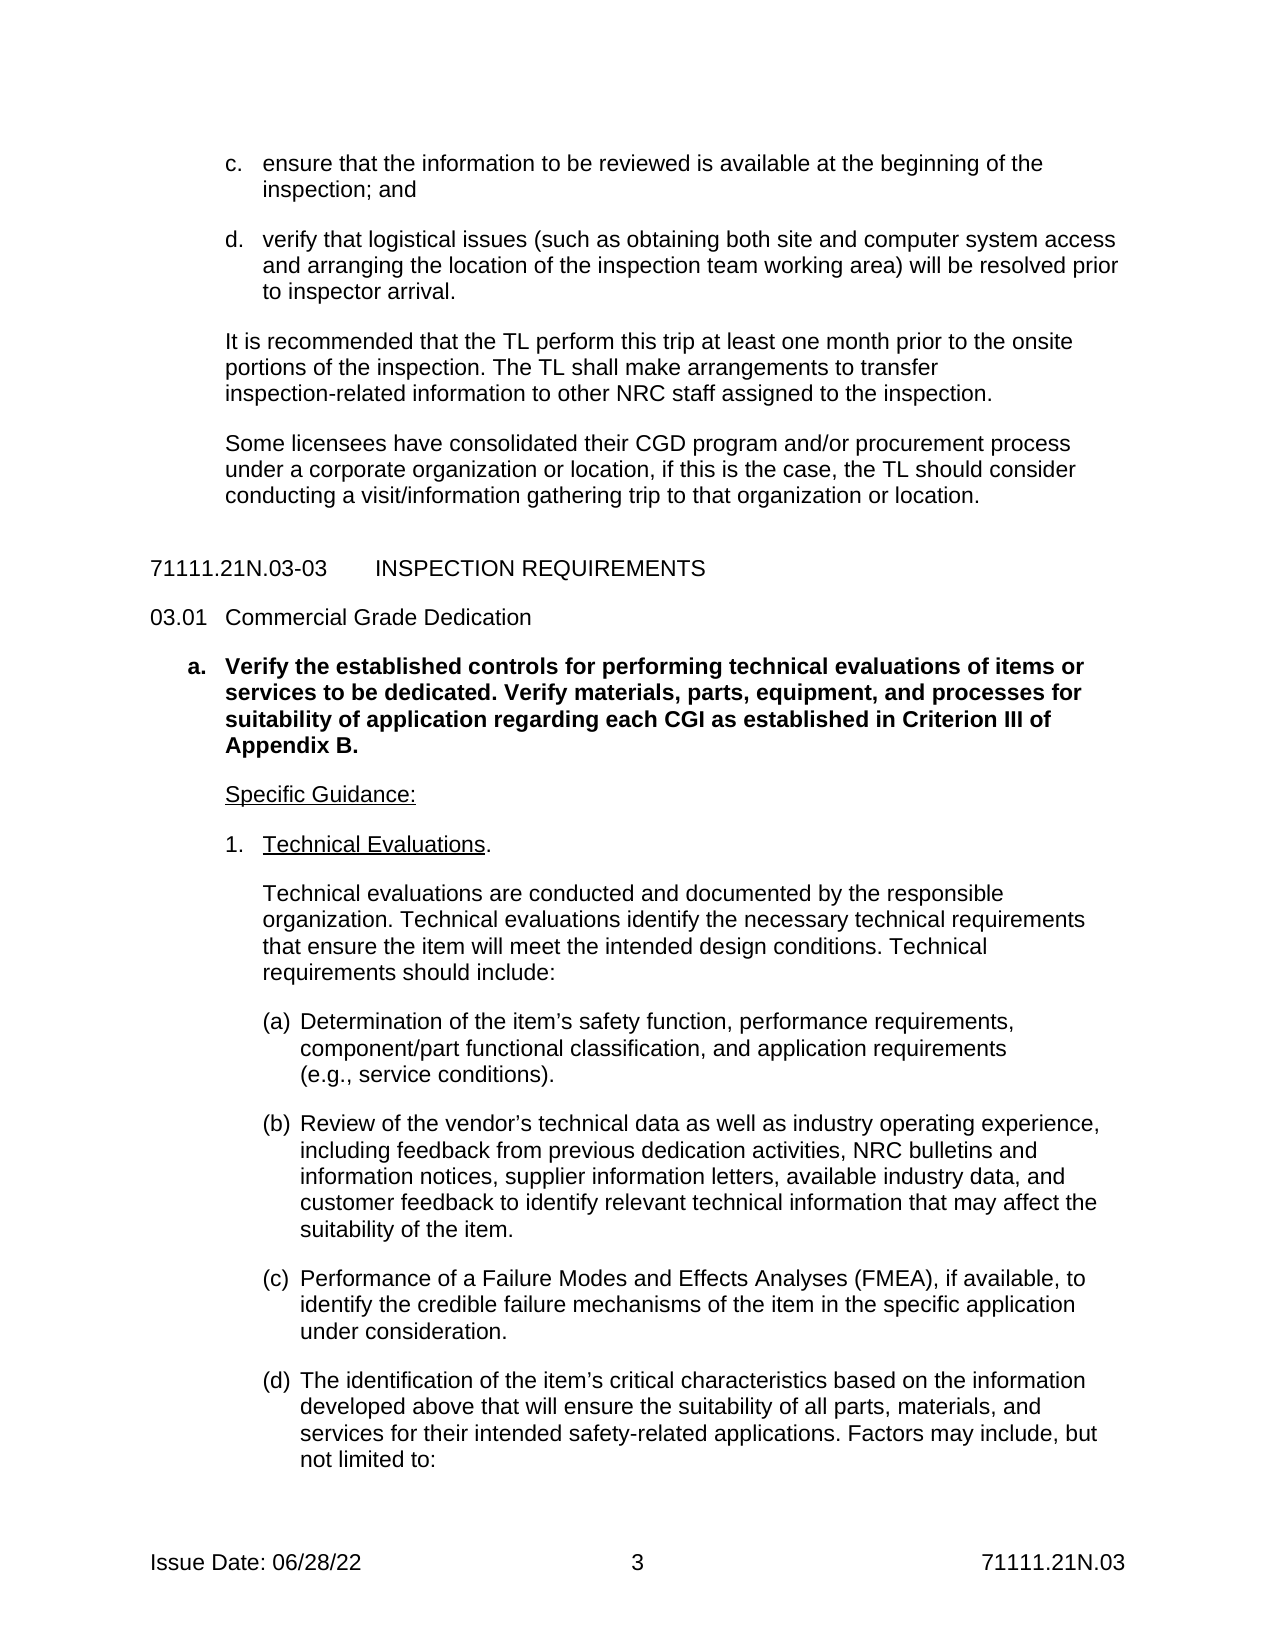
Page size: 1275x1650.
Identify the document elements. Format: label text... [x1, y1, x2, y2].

list The identification of the item’s critical characteristics based on the information developed above that will ensure the suitability of all parts, materials, and services for their intended safety-related applications. Factors may include, but not limited to: [262, 1367, 1125, 1472]
list ensure that the information to be reviewed is available at the beginning of the inspection; and [225, 150, 1125, 203]
list Technical Evaluations. [225, 831, 1125, 857]
list Review of the vendor’s technical data as well as industry operating experience, including feedback from previous dedication activities, NRC bulletins and information notices, supplier information letters, available industry data, and customer feedback to identify relevant technical information that may affect the suitability of the item. [262, 1110, 1125, 1242]
list Verify the established controls for performing technical evaluations of items or services to be dedicated. Verify materials, parts, equipment, and processes for suitability of application regarding each CGI as established in Criterion III of Appendix B. [187, 653, 1125, 758]
text It is recommended that the TL perform this trip at least one month prior to the onsite portions of the inspection. The TL shall make arrangements to transfer inspection-related information to other NRC staff assigned to the inspection. [225, 328, 1125, 407]
subtitle 03.01 Commercial Grade Dedication [150, 604, 1125, 630]
list Determination of the item’s safety function, performance requirements, component/part functional classification, and application requirements (e.g., service conditions). [262, 1008, 1125, 1087]
subtitle 71111.21N.03-03 INSPECTION REQUIREMENTS [150, 554, 1125, 581]
text Technical evaluations are conducted and documented by the responsible organization. Technical evaluations identify the necessary technical requirements that ensure the item will meet the intended design conditions. Technical requirements should include: [262, 880, 1125, 985]
text Specific Guidance: [225, 781, 1125, 808]
list verify that logistical issues (such as obtaining both site and computer system access and arranging the location of the inspection team working area) will be resolved prior to inspector arrival. [225, 226, 1125, 305]
text Some licensees have consolidated their CGD program and/or procurement process under a corporate organization or location, if this is the case, the TL should consider conducting a visit/information gathering trip to that organization or location. [225, 429, 1125, 509]
list Performance of a Failure Modes and Effects Analyses (FMEA), if available, to identify the credible failure mechanisms of the item in the specific application under consideration. [262, 1265, 1125, 1344]
